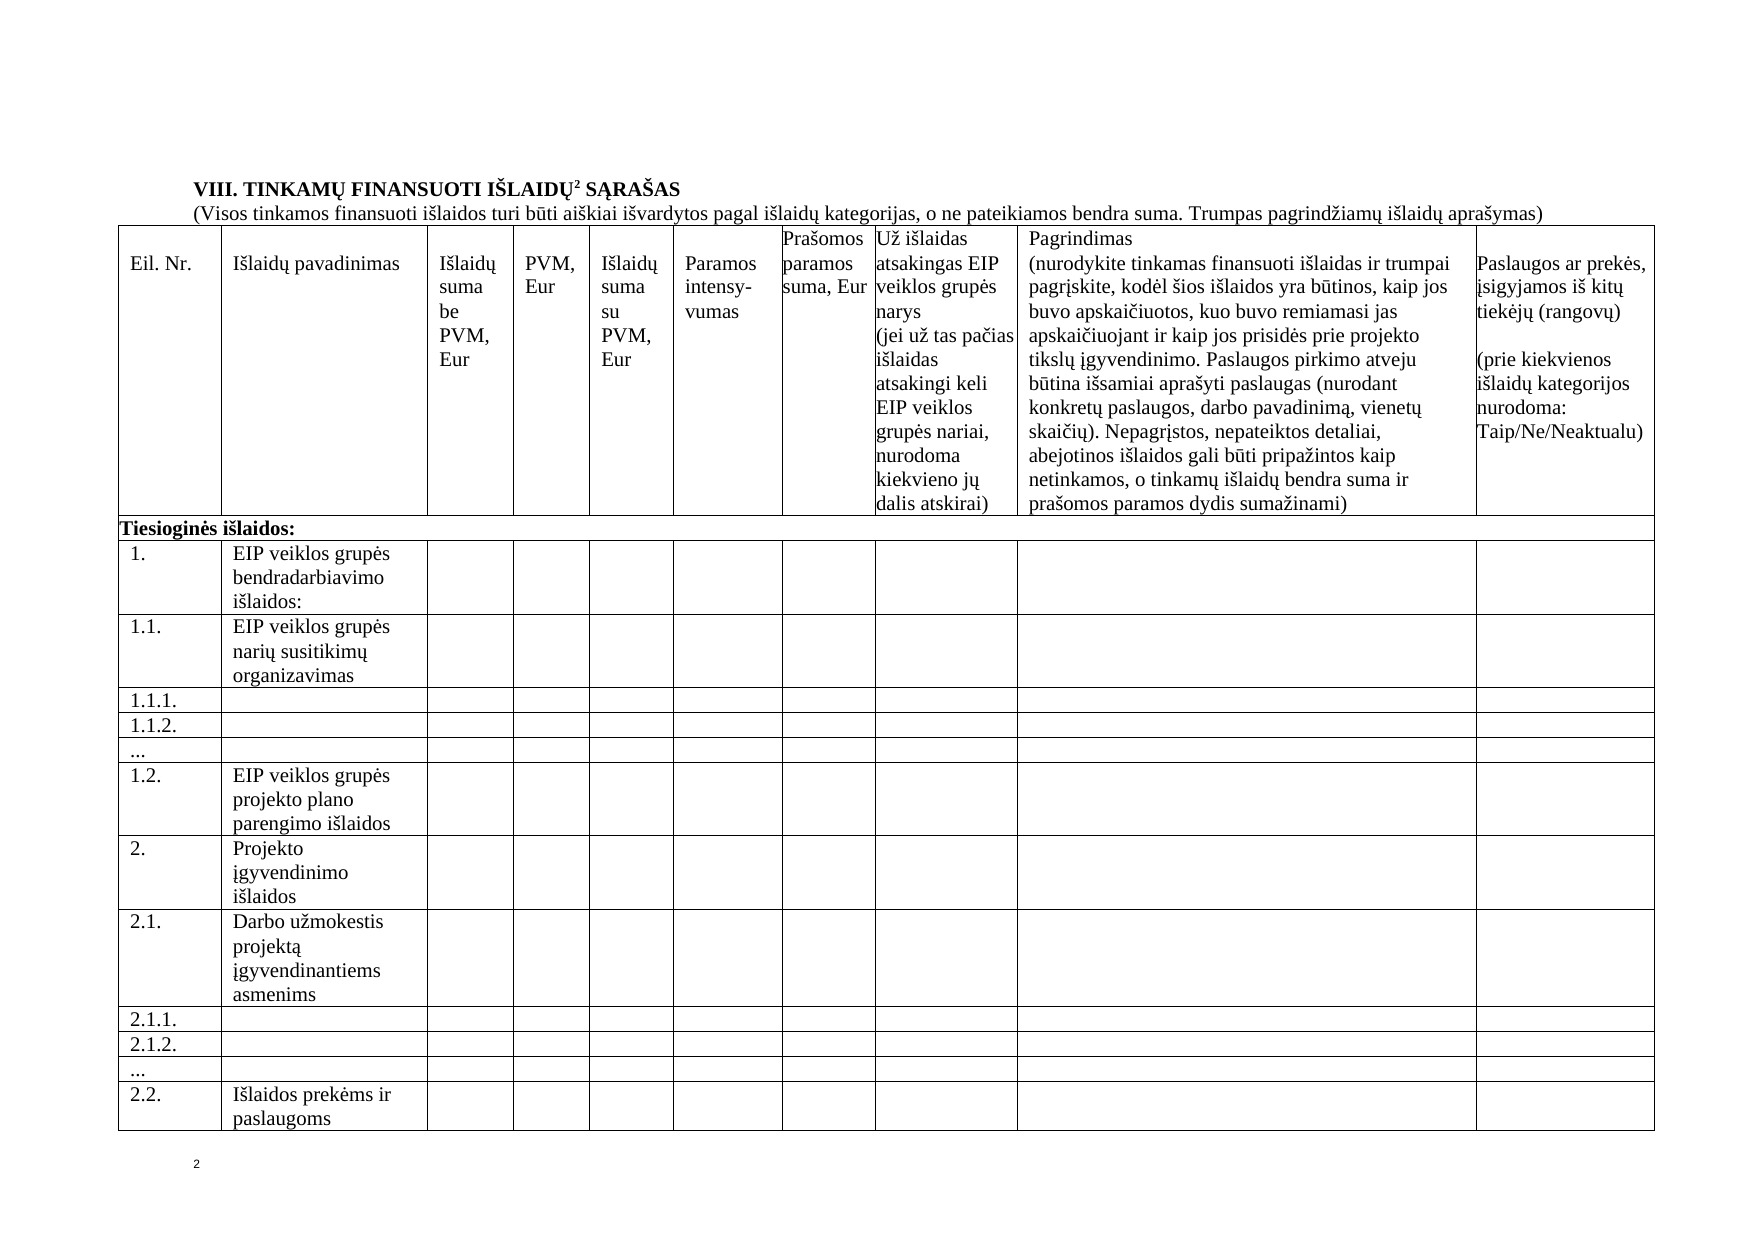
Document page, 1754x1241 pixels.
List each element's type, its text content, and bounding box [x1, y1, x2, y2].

table_cell [783, 1032, 875, 1056]
table_cell 1.1.2. [119, 713, 221, 737]
table_cell [674, 1057, 782, 1081]
table_cell [1018, 713, 1476, 737]
table_cell [590, 713, 673, 737]
table_cell [222, 713, 427, 737]
table_cell [1477, 763, 1654, 835]
table_cell [1477, 615, 1654, 687]
table_cell [876, 763, 1017, 835]
table_header Pagrindimas (nurodykite tinkamas finansuoti išlaidas ir trumpai pagrįskite, kodėl šios išlaidos yra būtinos, kaip jos buvo apskaičiuotos, kuo buvo remiamasi jas apskaičiuojant ir kaip jos prisidės prie projekto tikslų įgyvendinimo. Paslaugos pirkimo atveju būtina išsamiai aprašyti paslaugas (nurodant konkretų paslaugos, darbo pavadinimą, vienetų skaičių). Nepagrįstos, nepateiktos detaliai, abejotinos išlaidos gali būti pripažintos kaip netinkamos, o tinkamų išlaidų bendra suma ir prašomos paramos dydis sumažinami) [1018, 226, 1476, 515]
table_header Už išlaidas atsakingas EIP veiklos grupės narys (jei už tas pačias išlaidas atsakingi keli EIP veiklos grupės nariai, nurodoma kiekvieno jų dalis atskirai) [876, 226, 1017, 515]
table_cell Darbo užmokestis projektą įgyvendinantiems asmenims [222, 910, 427, 1006]
table_cell [428, 1032, 513, 1056]
table_cell [876, 1007, 1017, 1031]
table_cell EIP veiklos grupės projekto plano parengimo išlaidos [222, 763, 427, 835]
table_cell 2.2. [119, 1082, 221, 1130]
table_cell [514, 688, 589, 712]
table_cell [1018, 1032, 1476, 1056]
table_cell [514, 713, 589, 737]
table_cell [428, 763, 513, 835]
table_cell [514, 1082, 589, 1130]
table_cell Tiesioginės išlaidos: [119, 516, 1654, 540]
table_cell [1477, 1007, 1654, 1031]
table_cell [1477, 688, 1654, 712]
table_cell [674, 688, 782, 712]
table_cell [428, 615, 513, 687]
table_cell [674, 1082, 782, 1130]
table_cell [876, 836, 1017, 908]
table_cell [783, 763, 875, 835]
table_cell [1477, 738, 1654, 762]
table_cell [428, 910, 513, 1006]
table_cell [590, 738, 673, 762]
table_cell [876, 738, 1017, 762]
table_cell [428, 1007, 513, 1031]
table_cell [1018, 1057, 1476, 1081]
table_cell 2. [119, 836, 221, 908]
table_cell [514, 1057, 589, 1081]
table_cell [428, 541, 513, 613]
table_cell [514, 836, 589, 908]
table_cell [876, 1082, 1017, 1130]
table_cell [590, 1032, 673, 1056]
table_cell 2.1. [119, 910, 221, 1006]
table_cell [1018, 1082, 1476, 1130]
table_cell [590, 541, 673, 613]
table_cell [222, 1032, 427, 1056]
table_cell [1477, 1082, 1654, 1130]
table_cell [1018, 541, 1476, 613]
table_cell [428, 688, 513, 712]
table_cell [590, 836, 673, 908]
table_cell Išlaidos prekėms ir paslaugoms [222, 1082, 427, 1130]
table_cell [514, 763, 589, 835]
table_cell [514, 615, 589, 687]
table_cell [514, 738, 589, 762]
table_cell [428, 1082, 513, 1130]
table_cell [1018, 763, 1476, 835]
table_cell [1018, 1007, 1476, 1031]
table_cell EIP veiklos grupės narių susitikimų organizavimas [222, 615, 427, 687]
table_cell 2.1.1. [119, 1007, 221, 1031]
table_cell 1. [119, 541, 221, 613]
table_cell [1477, 1057, 1654, 1081]
table_cell [514, 1007, 589, 1031]
text VIII. TINKAMŲ FINANSUOTI IŠLAIDŲ SĄRAŠAS [118, 177, 1636, 201]
table_cell [590, 1057, 673, 1081]
table_cell [783, 1057, 875, 1081]
table_cell [1477, 1032, 1654, 1056]
table_cell [674, 615, 782, 687]
table_cell [1477, 836, 1654, 908]
table_cell [674, 763, 782, 835]
table_cell [590, 688, 673, 712]
table_cell [876, 713, 1017, 737]
table_cell [1018, 688, 1476, 712]
table_cell [783, 910, 875, 1006]
table_cell [222, 688, 427, 712]
table_cell [1018, 738, 1476, 762]
table_cell EIP veiklos grupės bendradarbiavimo išlaidos: [222, 541, 427, 613]
table_cell [783, 713, 875, 737]
table_cell [222, 738, 427, 762]
table_cell 1.2. [119, 763, 221, 835]
table_cell [876, 1057, 1017, 1081]
table_cell [1477, 910, 1654, 1006]
table_header Išlaidų suma su PVM, Eur [590, 226, 673, 515]
table_cell [1477, 713, 1654, 737]
table_cell [876, 1032, 1017, 1056]
table_header PVM, Eur [514, 226, 589, 515]
table_cell [674, 541, 782, 613]
table_cell [783, 1082, 875, 1130]
table_cell [674, 836, 782, 908]
table_cell [1018, 615, 1476, 687]
table_header Išlaidų suma be PVM, Eur [428, 226, 513, 515]
table_cell [876, 615, 1017, 687]
table_cell [428, 713, 513, 737]
table_header Eil. Nr. [119, 226, 221, 515]
table_cell [876, 541, 1017, 613]
table_cell [514, 541, 589, 613]
table_cell [428, 738, 513, 762]
table_cell [222, 1057, 427, 1081]
table_cell [783, 615, 875, 687]
table_header Paramos intensy-vumas [674, 226, 782, 515]
table_cell [428, 1057, 513, 1081]
table_cell [674, 738, 782, 762]
table_cell [428, 836, 513, 908]
table_cell [514, 1032, 589, 1056]
table_cell ... [119, 738, 221, 762]
table_cell 1.1.1. [119, 688, 221, 712]
table_cell [876, 688, 1017, 712]
text (Visos tinkamos finansuoti išlaidos turi būti aiškiai išvardytos pagal išlaidų kategorijas, o ne pateikiamos bendra suma. Trumpas pagrindžiamų išlaidų aprašymas) [118, 201, 1636, 225]
table_header Išlaidų pavadinimas [222, 226, 427, 515]
table_cell [1018, 836, 1476, 908]
table_cell [783, 1007, 875, 1031]
table_header Paslaugos ar prekės, įsigyjamos iš kitų tiekėjų (rangovų) (prie kiekvienos išlaidų kategorijos nurodoma: Taip/Ne/Neaktualu) [1477, 226, 1654, 515]
table_cell [876, 910, 1017, 1006]
table_cell [1477, 541, 1654, 613]
table_cell [674, 1007, 782, 1031]
table_cell [674, 910, 782, 1006]
table_cell [590, 1007, 673, 1031]
table_cell ... [119, 1057, 221, 1081]
table_cell [783, 836, 875, 908]
table_cell [590, 910, 673, 1006]
table_cell Projekto įgyvendinimo išlaidos [222, 836, 427, 908]
table_cell [783, 688, 875, 712]
table_cell [1018, 910, 1476, 1006]
table_cell [590, 615, 673, 687]
table_cell [590, 1082, 673, 1130]
table_cell [590, 763, 673, 835]
table_cell [222, 1007, 427, 1031]
table_header Prašomos paramos suma, Eur [783, 226, 875, 515]
table_cell [674, 713, 782, 737]
table_cell 1.1. [119, 615, 221, 687]
table_cell [783, 738, 875, 762]
table_cell [514, 910, 589, 1006]
table_cell [783, 541, 875, 613]
table_cell [674, 1032, 782, 1056]
table_cell 2.1.2. [119, 1032, 221, 1056]
